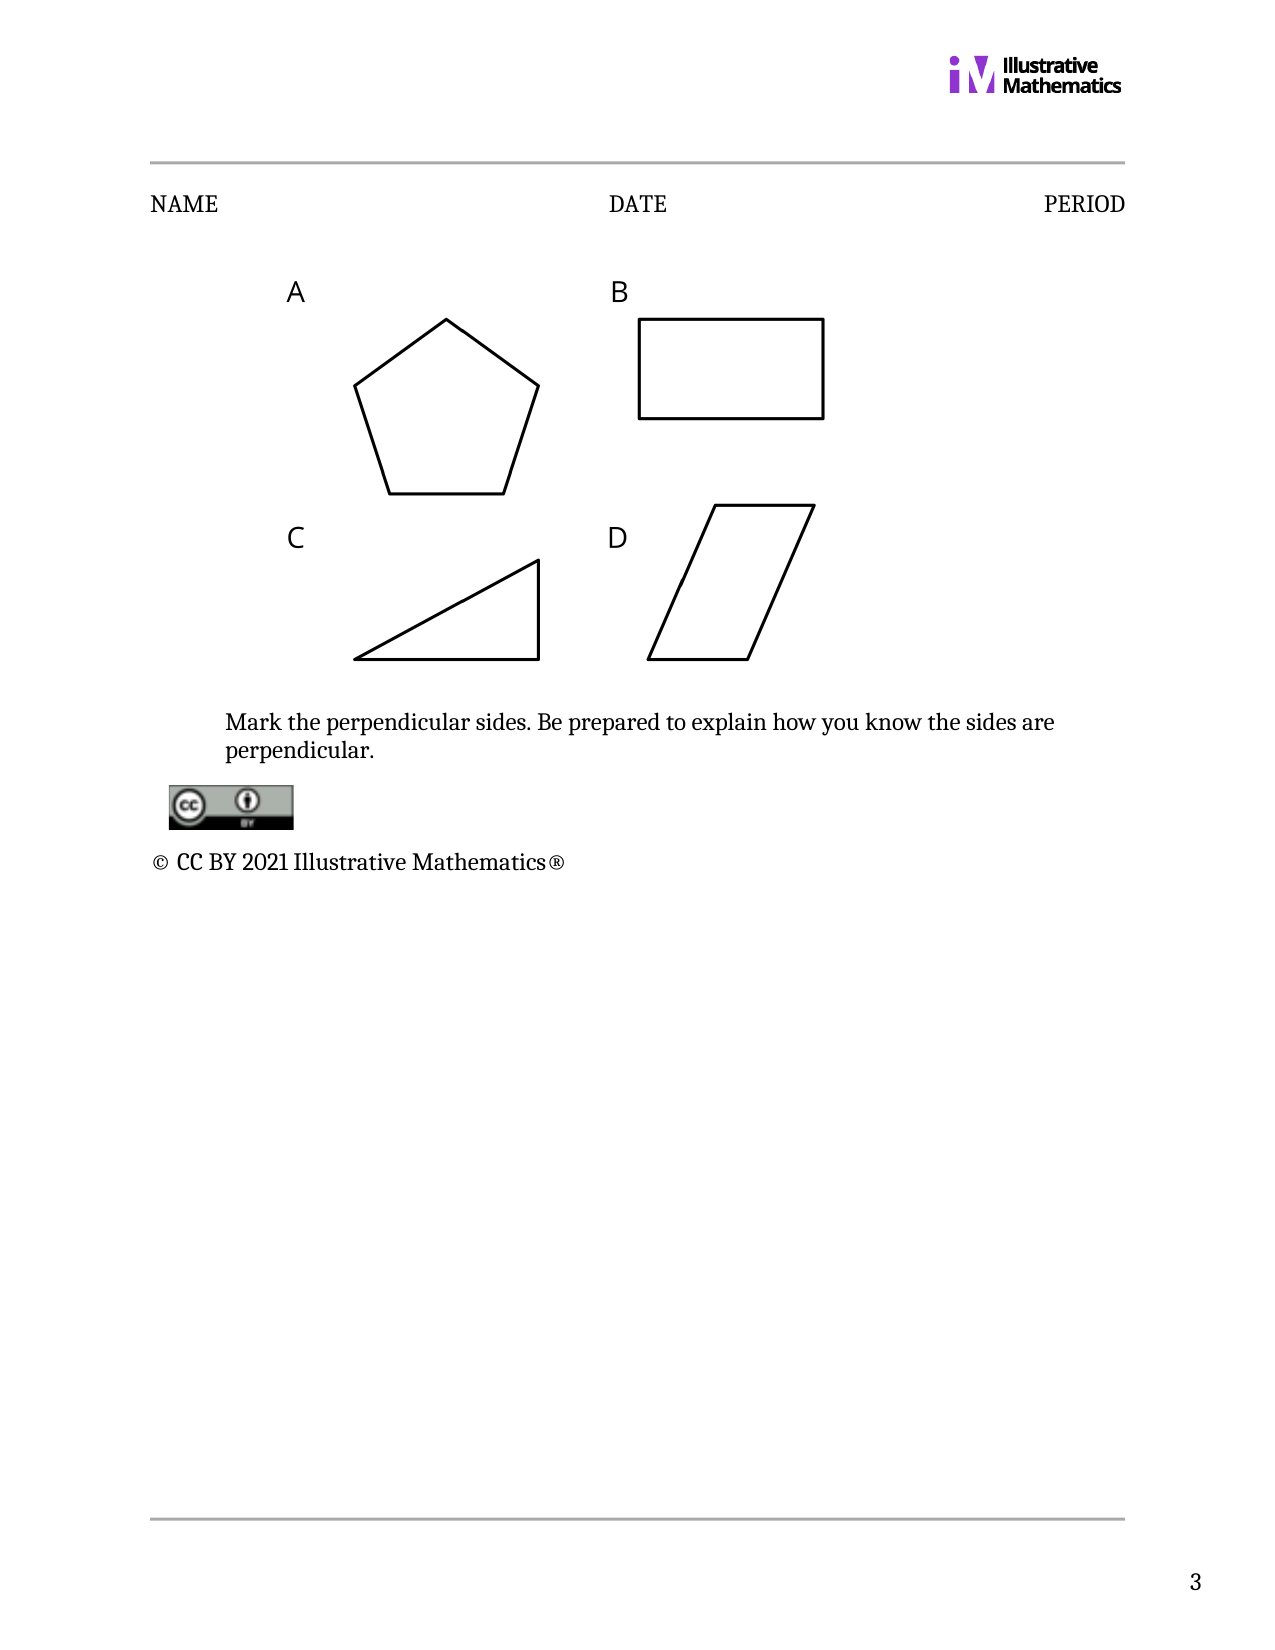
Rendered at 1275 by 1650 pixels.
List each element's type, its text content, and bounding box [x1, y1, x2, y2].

list Mark the perpendicular sides. Be prepared to explain how you know the sides are perpendicular. [175, 707, 1125, 765]
text © CC BY 2021 Illustrative Mathematics® [150, 848, 1125, 877]
picture [949, 55, 1121, 93]
picture [243, 247, 900, 698]
picture [168, 785, 294, 830]
